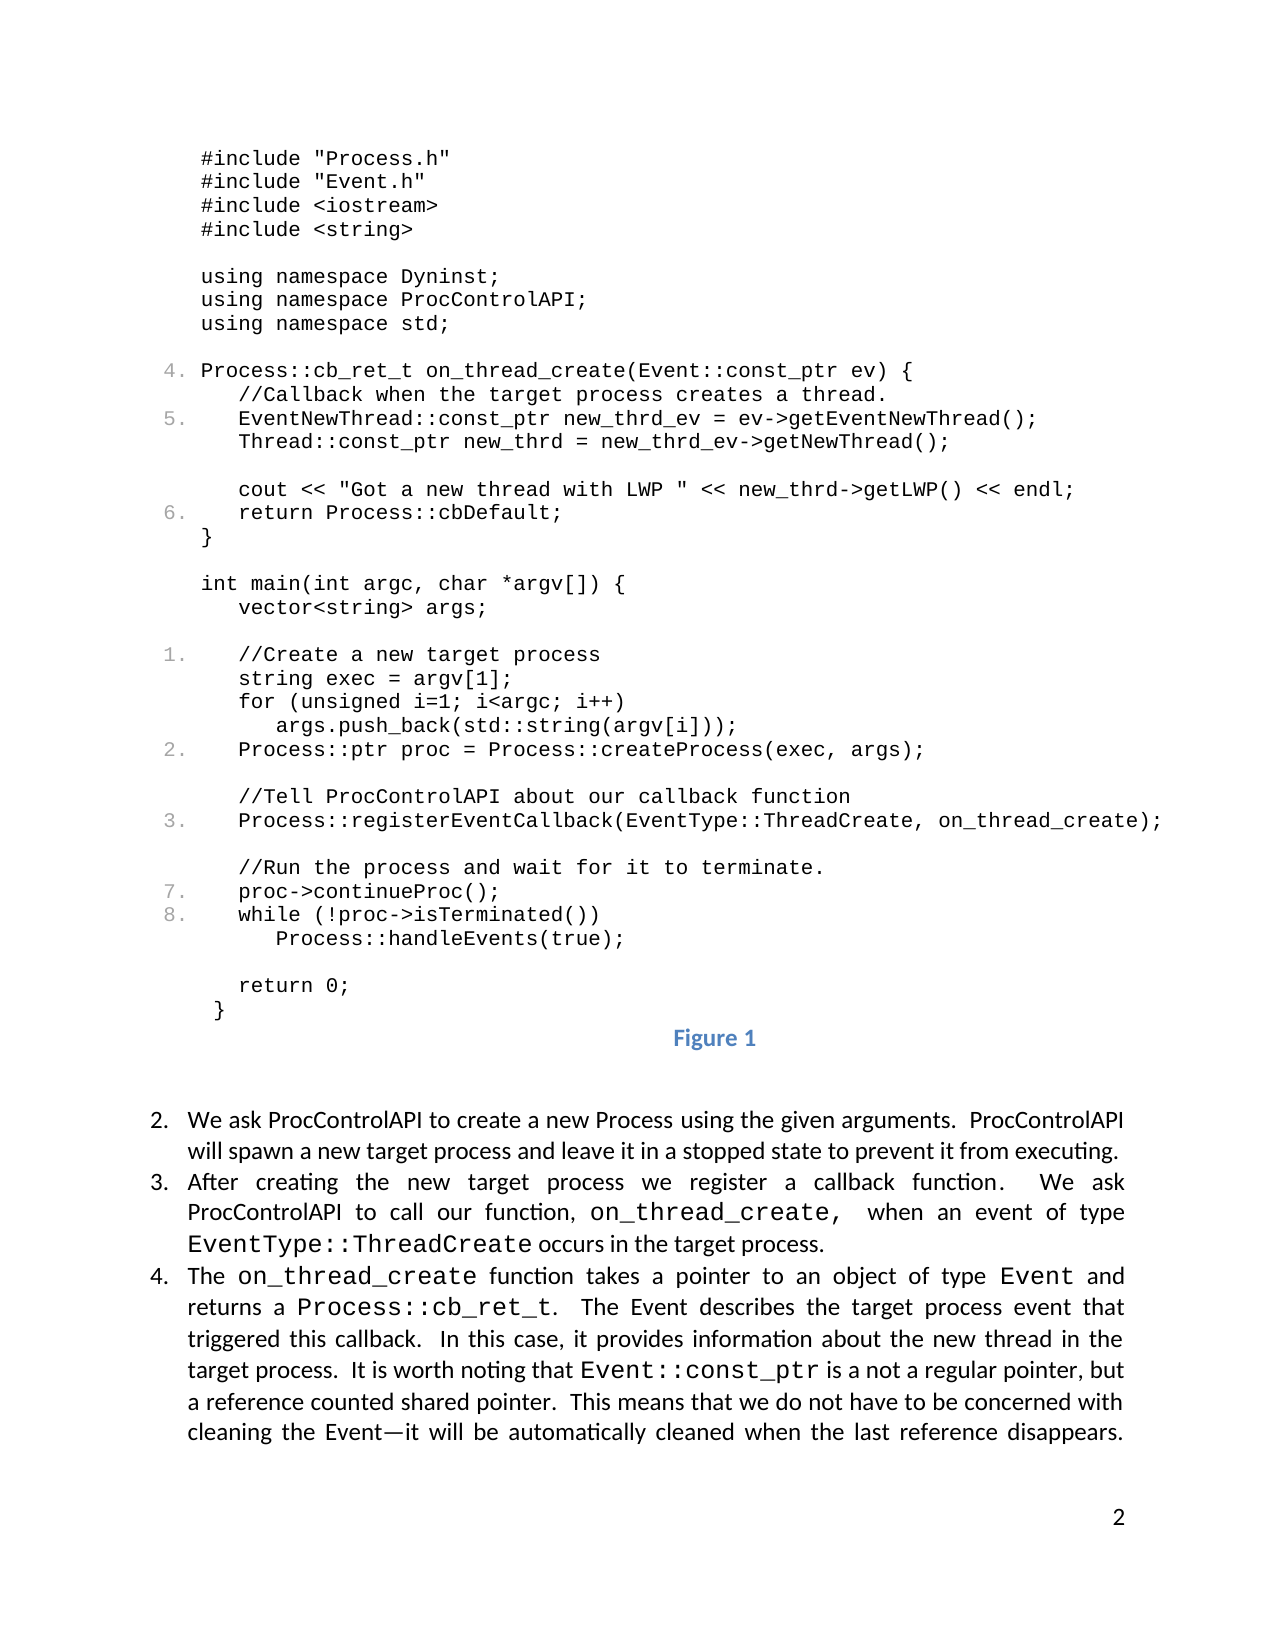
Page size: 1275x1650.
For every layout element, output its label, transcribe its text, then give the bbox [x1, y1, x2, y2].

list We ask ProcControlAPI to create a new Process using the given arguments. ProcControlAPI will spawn a new target process and leave it in a stopped state to prevent it from executing. [150, 150, 1125, 1166]
list After creating the new target process we register a callback function. We ask ProcControlAPI to call our function, on_thread_create, when an event of type EventType::ThreadCreate occurs in the target process. [150, 1166, 1125, 1260]
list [150, 1260, 1125, 1447]
